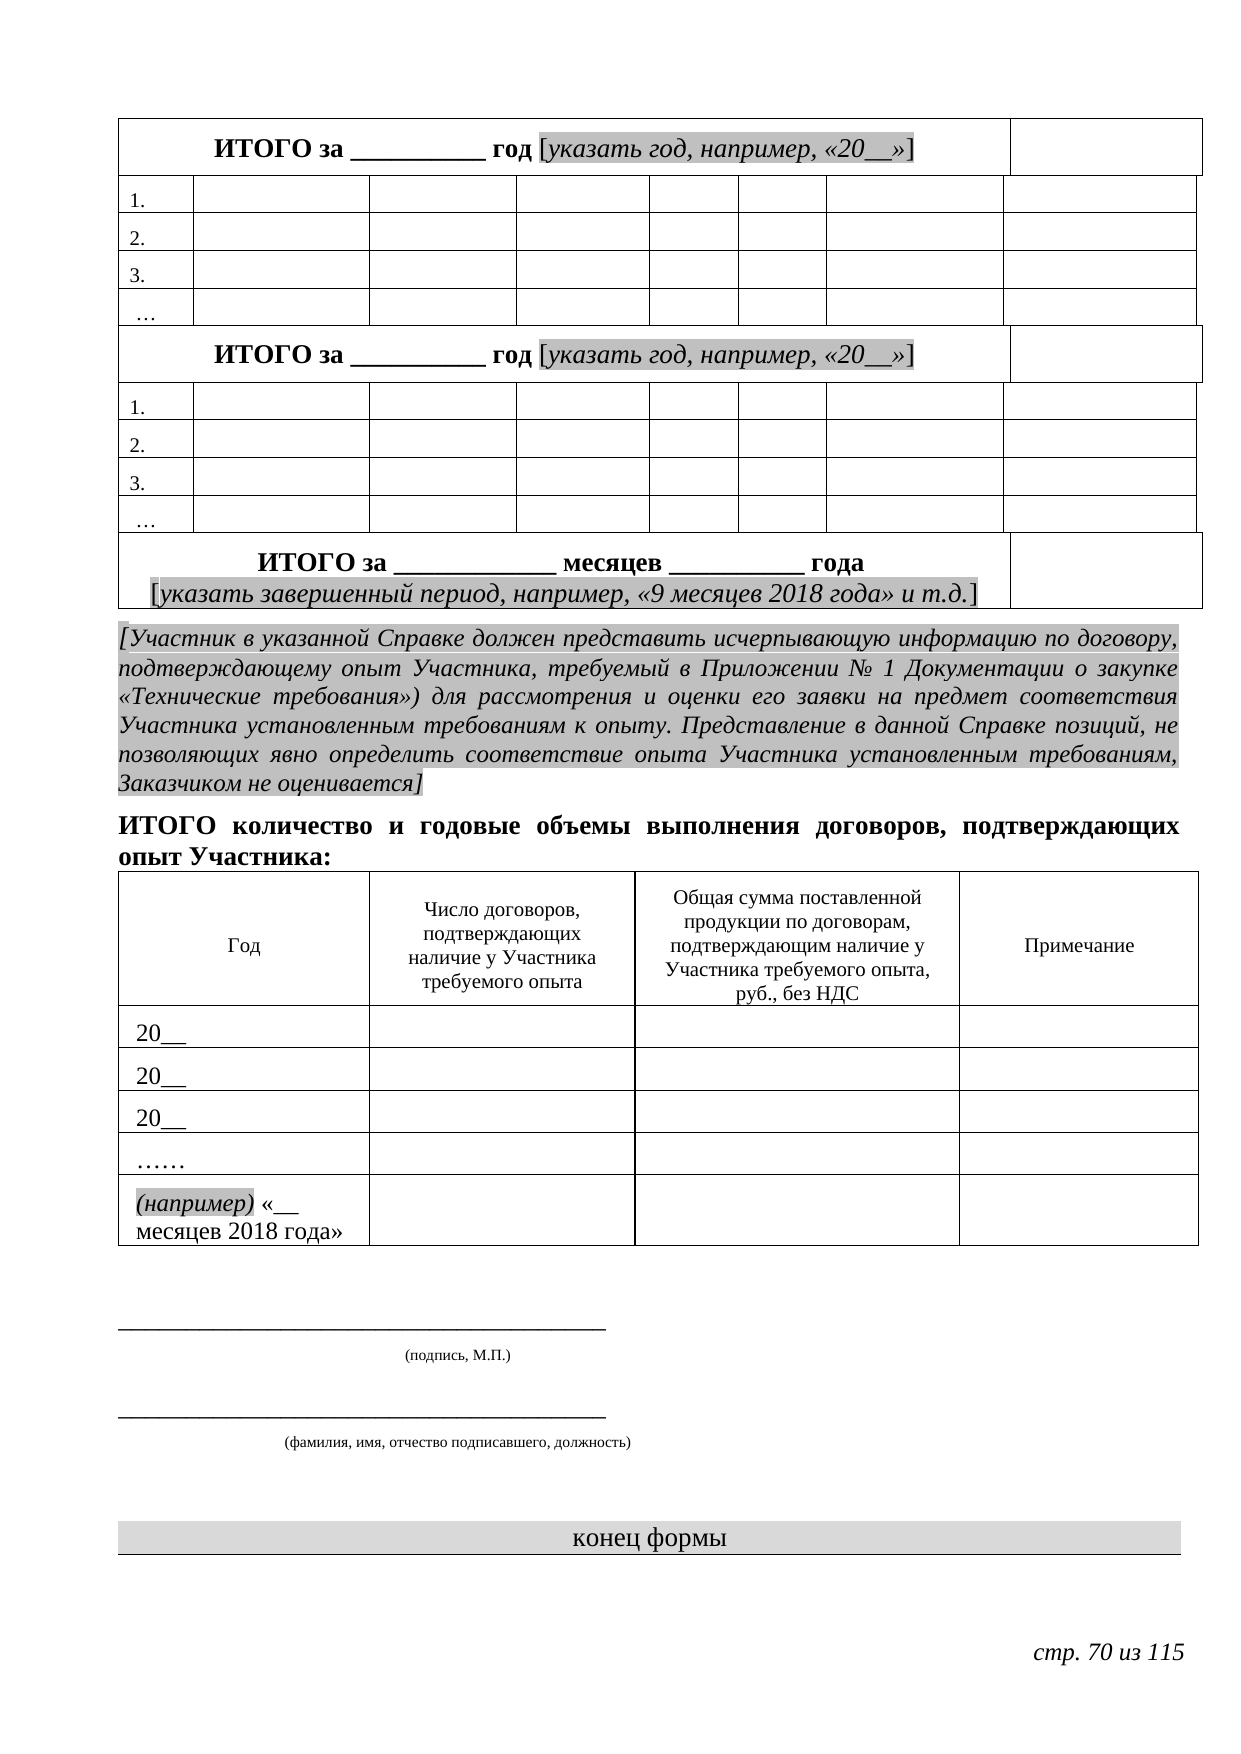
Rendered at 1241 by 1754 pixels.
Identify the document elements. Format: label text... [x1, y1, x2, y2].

table_cell … [119, 496, 193, 532]
table_cell [636, 1006, 959, 1047]
table_cell [119, 176, 193, 212]
table_cell [650, 458, 738, 494]
table_cell [960, 1048, 1198, 1089]
table_cell [119, 383, 193, 419]
table_cell [517, 213, 649, 250]
table_header Примечание [960, 872, 1198, 1005]
table_cell [650, 213, 738, 250]
table_cell … [119, 289, 193, 325]
table_cell [1011, 326, 1202, 382]
table_header Год [119, 872, 369, 1005]
table_cell [1004, 213, 1196, 250]
text ____________________________________ [118, 1390, 1181, 1421]
table_cell [739, 496, 826, 532]
text (фамилия, имя, отчество подписавшего, должность) [118, 1433, 797, 1464]
table_cell [1004, 383, 1196, 419]
table_cell [827, 251, 1003, 287]
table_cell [119, 119, 1010, 175]
table_cell [650, 496, 738, 532]
table_cell [370, 458, 516, 494]
table_cell [517, 420, 649, 457]
table_cell [827, 496, 1003, 532]
table_cell [739, 213, 826, 250]
text ____________________________________ [118, 1302, 1181, 1333]
text конец формы [118, 1521, 1181, 1554]
table_cell [960, 1175, 1198, 1245]
table_cell [517, 176, 649, 212]
table_cell [194, 458, 369, 494]
table_cell [194, 251, 369, 287]
table_cell [960, 1006, 1198, 1047]
table_cell ИТОГО за ____________ месяцев __________ года [указать завершенный период, например, «9 месяцев 2018 года» и т.д.] [119, 533, 1010, 608]
table_cell [194, 420, 369, 457]
text (подпись, М.П.) [118, 1346, 797, 1377]
table_cell [370, 1048, 634, 1089]
table_cell [370, 251, 516, 287]
table_cell [1004, 176, 1196, 212]
table_cell [650, 420, 738, 457]
table_cell 20__ [119, 1006, 369, 1047]
table_cell [370, 1133, 634, 1174]
table_cell [194, 496, 369, 532]
table_cell [370, 496, 516, 532]
table_cell [1004, 289, 1196, 325]
table_cell [739, 383, 826, 419]
table_cell [827, 420, 1003, 457]
table_cell [517, 383, 649, 419]
table_cell [650, 251, 738, 287]
table_cell [194, 383, 369, 419]
table_cell [827, 176, 1003, 212]
table_cell [119, 213, 193, 250]
table_cell [739, 176, 826, 212]
table_cell [194, 176, 369, 212]
table_cell [827, 458, 1003, 494]
table_cell [370, 213, 516, 250]
table_cell [1004, 420, 1196, 457]
table_cell [1011, 119, 1202, 175]
table_cell [827, 213, 1003, 250]
table_cell [960, 1091, 1198, 1132]
table_cell [119, 420, 193, 457]
table_cell [370, 289, 516, 325]
table_header Общая сумма поставленной продукции по договорам, подтверждающим наличие у Участника требуемого опыта, руб., без НДС [636, 872, 959, 1005]
text [Участник в указанной Справке должен представить исчерпывающую информацию по договору, подтверждающему опыт Участника, требуемый в Приложении № 1 Документации о закупке «Технические требования») для рассмотрения и оценки его заявки на предмет соответствия Участника установленным требованиям к опыту. Представление в данной Справке позиций, не позволяющих явно определить соответствие опыта Участника установленным требованиям, Заказчиком не оценивается] [129, 621, 1181, 796]
table_header Число договоров, подтверждающих наличие у Участника требуемого опыта [370, 872, 634, 1005]
table_cell 20__ [119, 1091, 369, 1132]
table_cell [370, 383, 516, 419]
text ИТОГО количество и годовые объемы выполнения договоров, подтверждающих опыт Участника: [118, 809, 1181, 871]
table_cell [119, 251, 193, 287]
table_cell …… [119, 1133, 369, 1174]
table_cell [370, 1006, 634, 1047]
table_cell [636, 1091, 959, 1132]
table_cell [517, 251, 649, 287]
table_cell [739, 420, 826, 457]
table_cell [960, 1133, 1198, 1174]
table_cell [636, 1175, 959, 1245]
table_cell [370, 176, 516, 212]
table_cell 20__ [119, 1048, 369, 1089]
table_cell [370, 1175, 634, 1245]
table_cell [1011, 533, 1202, 608]
table_cell [194, 213, 369, 250]
table_cell [650, 383, 738, 419]
table_cell [119, 458, 193, 494]
table_cell [194, 289, 369, 325]
table_cell [827, 289, 1003, 325]
table_cell (например) «__ месяцев 2018 года» [119, 1175, 369, 1245]
table_cell [650, 176, 738, 212]
table_cell [1004, 458, 1196, 494]
table_cell [1004, 251, 1196, 287]
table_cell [119, 326, 1010, 382]
table_cell [650, 289, 738, 325]
table_cell [739, 289, 826, 325]
table_cell [1004, 496, 1196, 532]
table_cell [517, 458, 649, 494]
table_cell [739, 251, 826, 287]
table_cell [636, 1133, 959, 1174]
table_cell [370, 1091, 634, 1132]
table_cell [370, 420, 516, 457]
table_cell [517, 289, 649, 325]
table_cell [636, 1048, 959, 1089]
table_cell [827, 383, 1003, 419]
table_cell [517, 496, 649, 532]
table_cell [739, 458, 826, 494]
